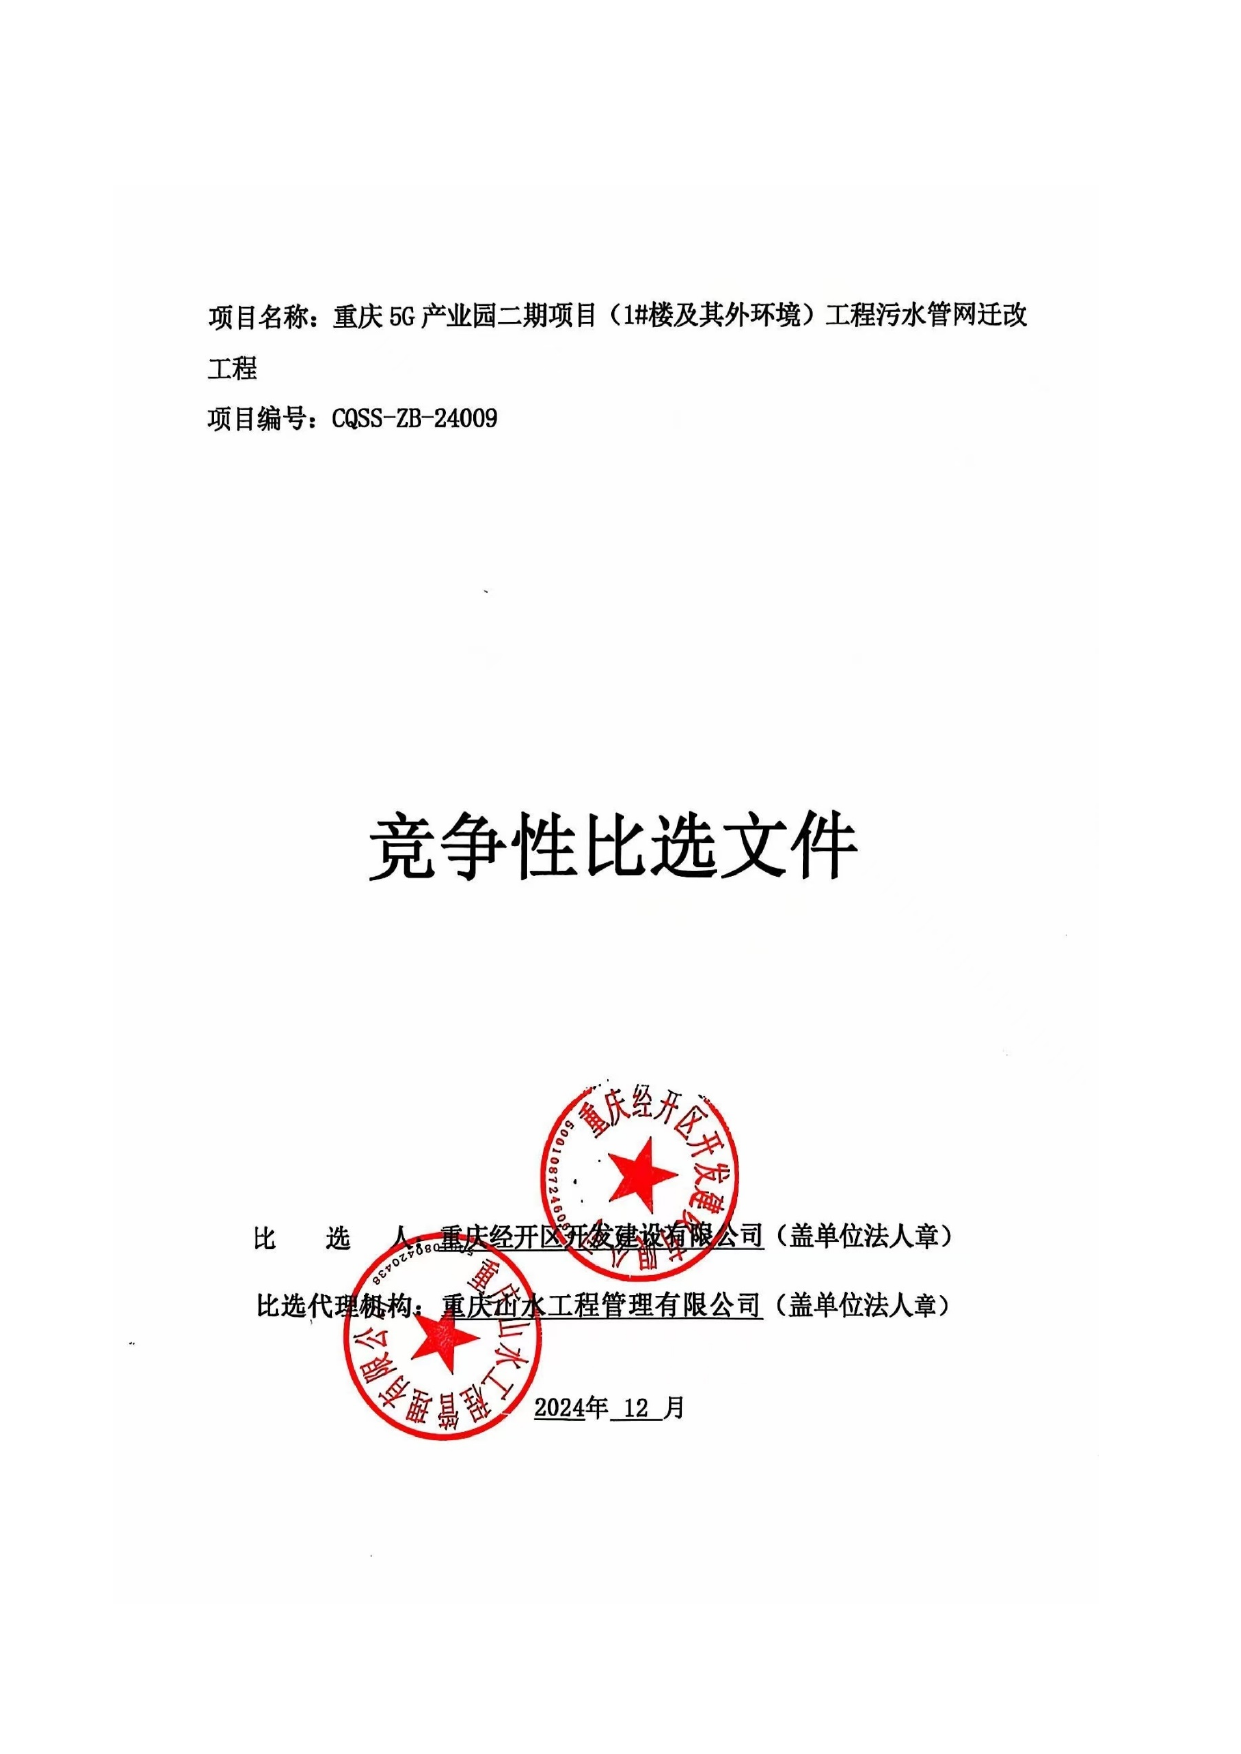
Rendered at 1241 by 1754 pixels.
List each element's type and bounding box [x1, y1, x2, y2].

picture [112, 185, 1099, 1604]
